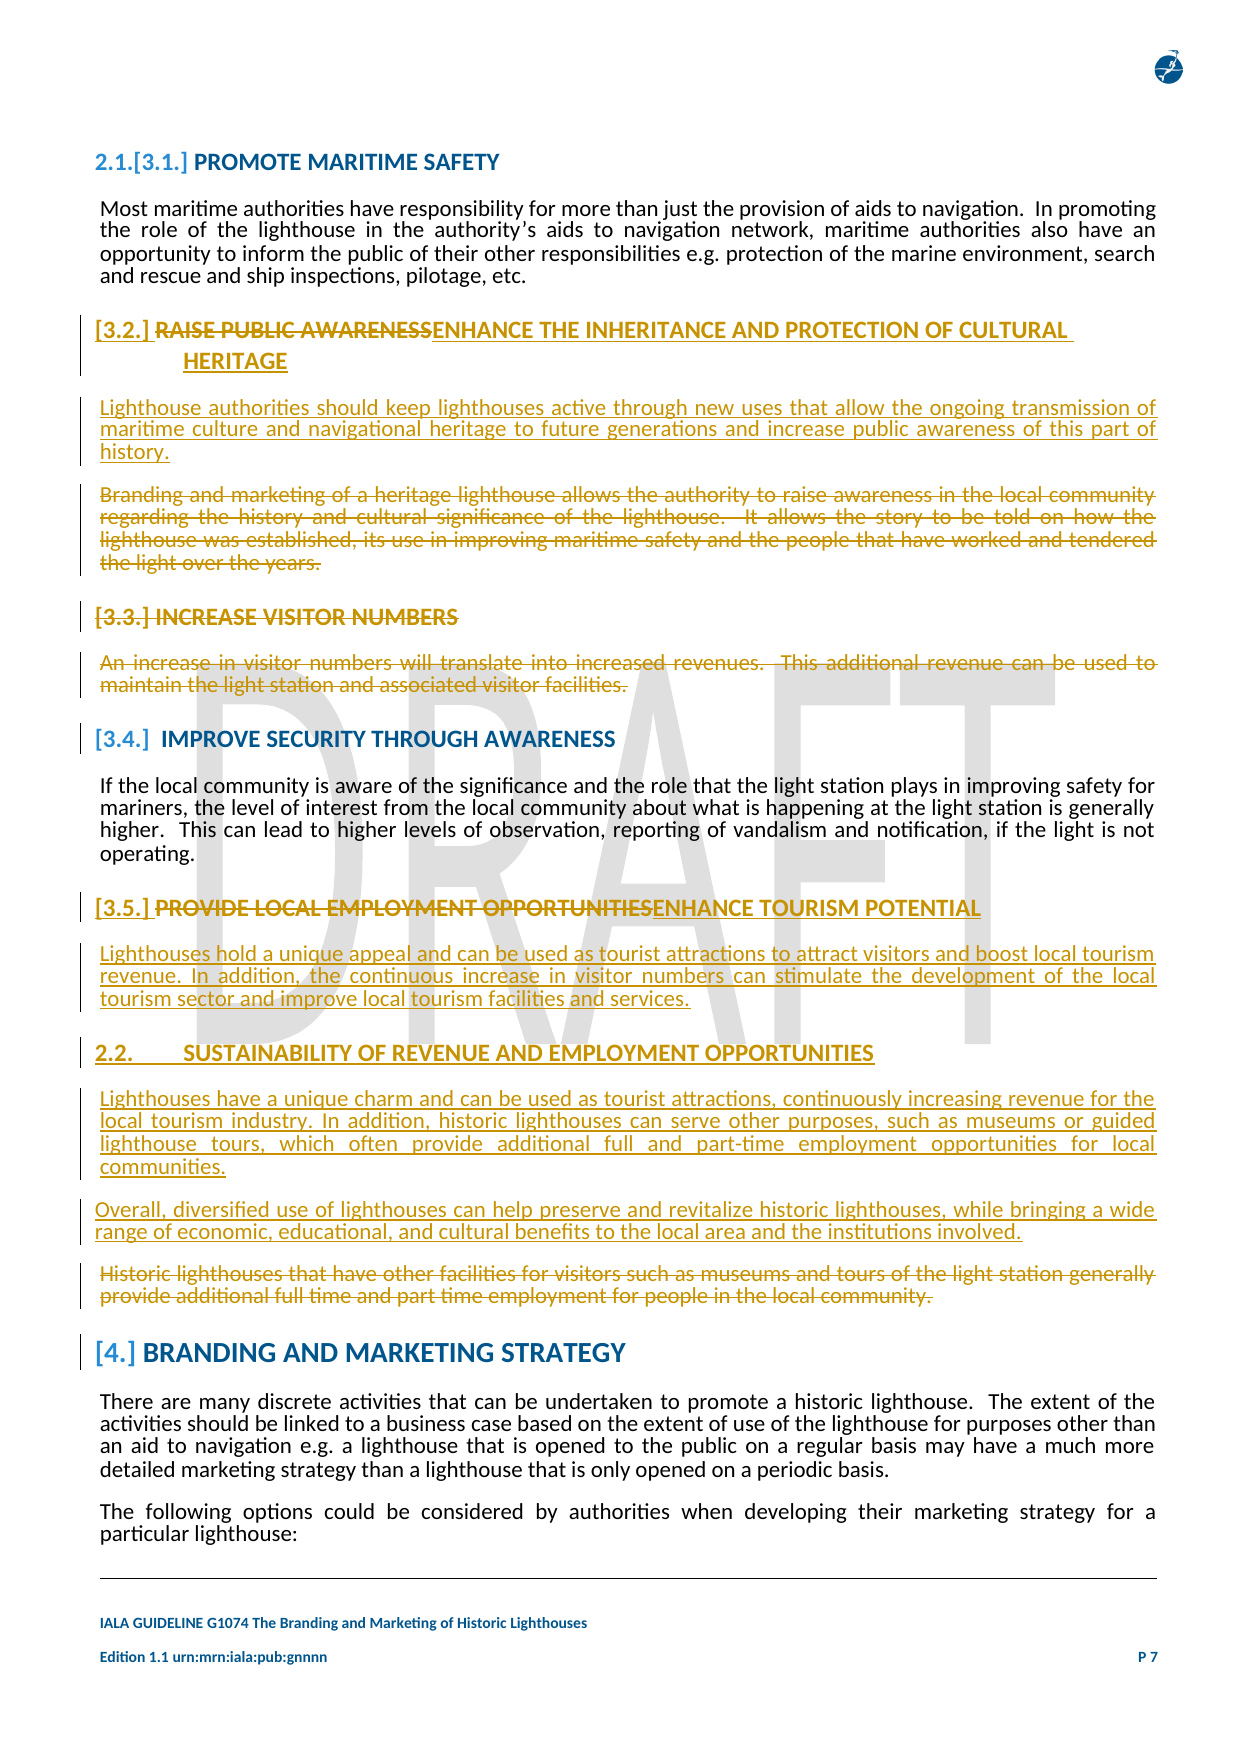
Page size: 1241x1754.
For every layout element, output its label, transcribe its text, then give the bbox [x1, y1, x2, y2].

text There are many discrete activities that can be undertaken to promote a historic lighthouse. The extent of the activities should be linked to a business case based on the extent of use of the lighthouse for purposes other than an aid to navigation e.g. a lighthouse that is opened to the public on a regular basis may have a much more detailed marketing strategy than a lighthouse that is only opened on a periodic basis. [99, 1391, 1157, 1483]
text Most maritime authorities have responsibility for more than just the provision of aids to navigation. In promoting the role of the lighthouse in the authority’s aids to navigation network, maritime authorities also have an opportunity to inform the public of their other responsibilities e.g. protection of the marine environment, search and rescue and ship inspections, pilotage, etc. [99, 198, 1157, 290]
text The following options could be considered by authorities when developing their marketing strategy for a particular lighthouse: [99, 1501, 1157, 1547]
subtitle PROMOTE MARITIME SAFETY [94, 146, 1157, 177]
subtitle BRANDING AND MARKETING STRATEGY [94, 1334, 1157, 1370]
picture [1123, 0, 1241, 119]
subtitle IMPROVE SECURITY THROUGH AWARENESS [94, 723, 1157, 754]
text If the local community is aware of the significance and the role that the light station plays in improving safety for mariners, the level of interest from the local community about what is happening at the light station is generally higher. This can lead to higher levels of observation, reporting of vandalism and notification, if the light is not operating. [99, 775, 1157, 867]
